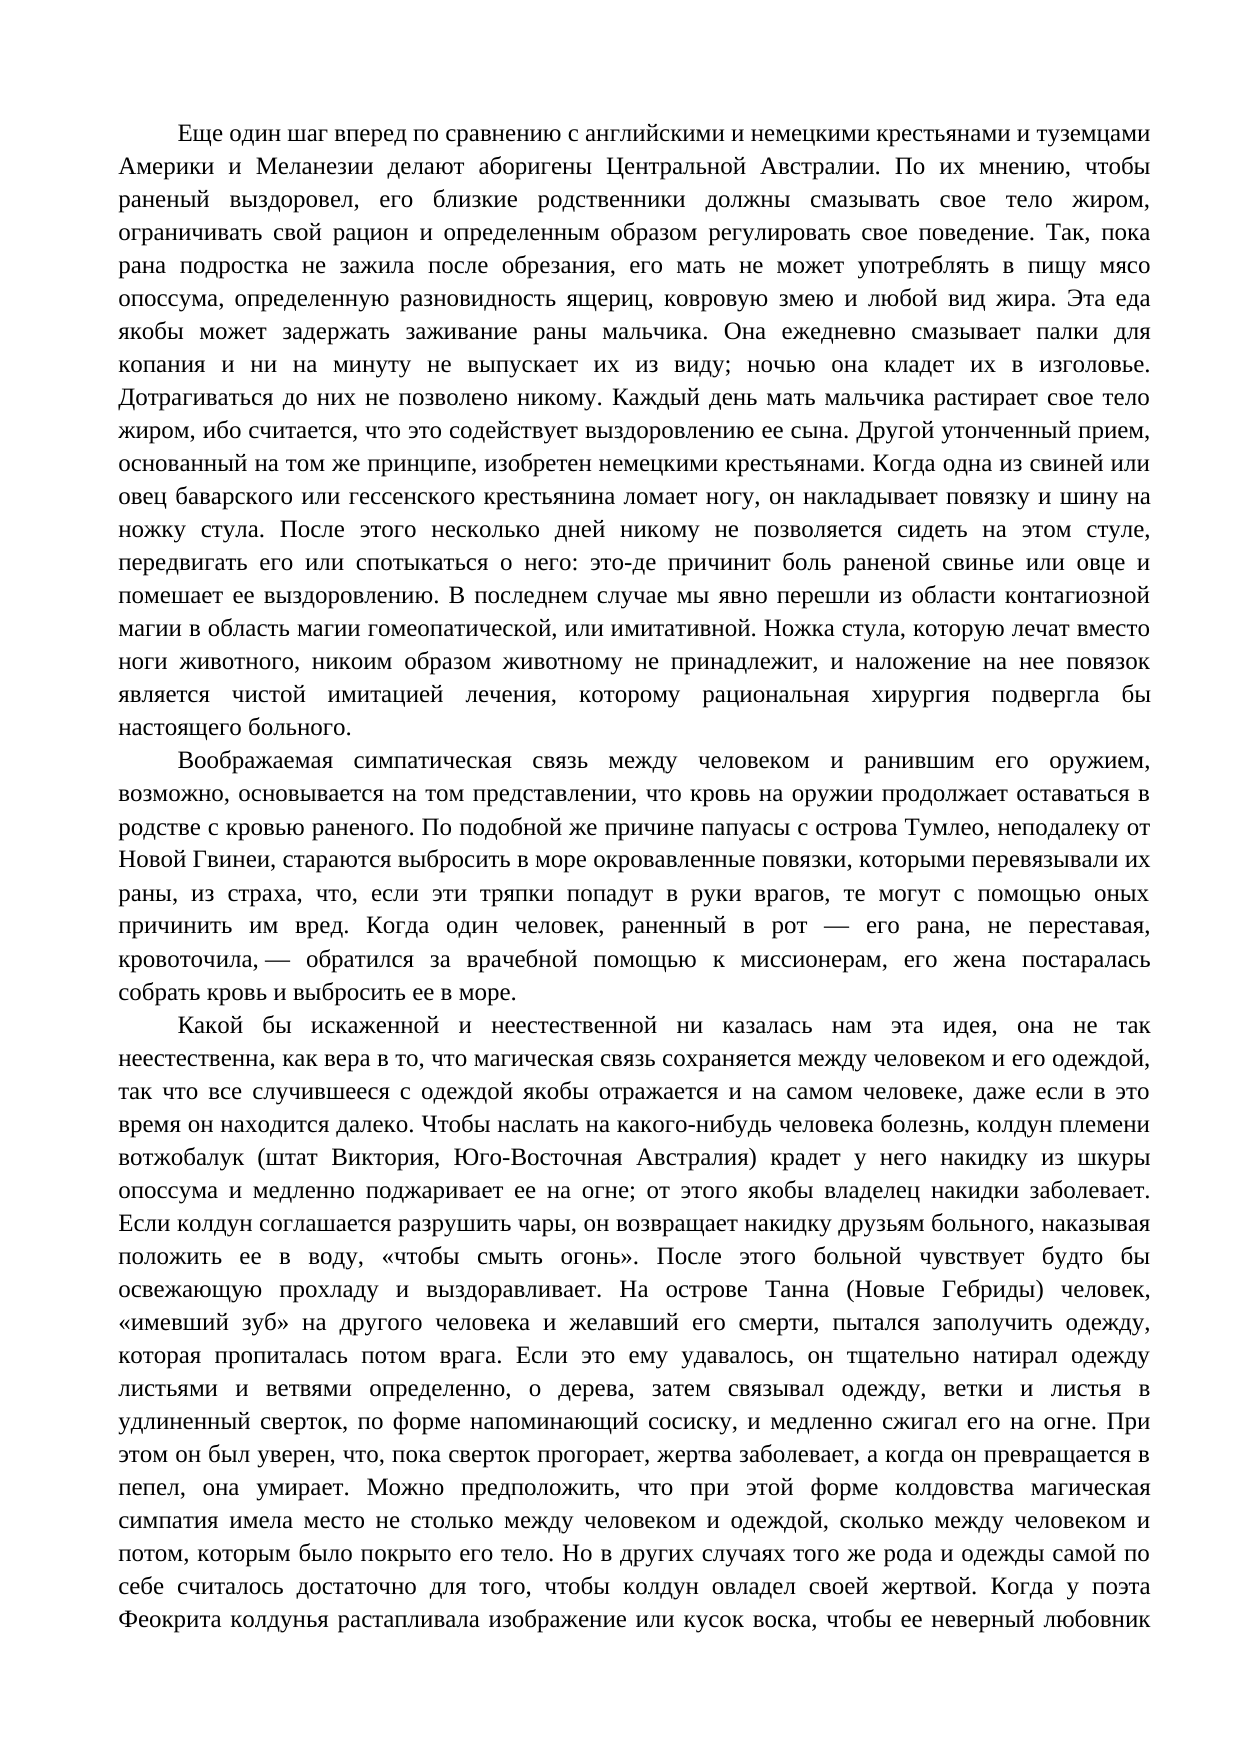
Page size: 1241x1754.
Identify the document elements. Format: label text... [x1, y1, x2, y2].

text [118, 1010, 1152, 1633]
text Воображаемая симпатическая связь между человеком и ранившим его оружием, возможно, основывается на том представлении, что кровь на оружии продолжает оставаться в родстве с кровью раненого. По подобной же причине папуасы с острова Тумлео, неподалеку от Новой Гвинеи, стараются выбросить в море окровавленные повязки, которыми перевязывали их раны, из страха, что, если эти тряпки попадут в руки врагов, те могут с помощью оных причинить им вред. Когда один человек, раненный в рот — его рана, не переставая, кровоточила, — обратился за врачебной помощью к миссионерам, его жена постаралась собрать кровь и выбросить ее в море. [118, 746, 1152, 1005]
text Еще один шаг вперед по сравнению с английскими и немецкими крестьянами и туземцами Америки и Меланезии делают аборигены Центральной Австралии. По их мнению, чтобы раненый выздоровел, его близкие родственники должны смазывать свое тело жиром, ограничивать свой рацион и определенным образом регулировать свое поведение. Так, пока рана подростка не зажила после обрезания, его мать не может употреблять в пищу мясо опоссума, определенную разновидность ящериц, ковровую змею и любой вид жира. Эта еда якобы может задержать заживание раны мальчика. Она ежедневно смазывает палки для копания и ни на минуту не выпускает их из виду; ночью она кладет их в изголовье. Дотрагиваться до них не позволено никому. Каждый день мать мальчика растирает свое тело жиром, ибо считается, что это содействует выздоровлению ее сына. Другой утонченный прием, основанный на том же принципе, изобретен немецкими крестьянами. Когда одна из свиней или овец баварского или гессенского крестьянина ломает ногу, он накладывает повязку и шину на ножку стула. После этого несколько дней никому не позволяется сидеть на этом стуле, передвигать его или спотыкаться о него: это-де причинит боль раненой свинье или овце и помешает ее выздоровлению. В последнем случае мы явно перешли из области контагиозной магии в область магии гомеопатической, или имитативной. Ножка стула, которую лечат вместо ноги животного, никоим образом животному не принадлежит, и наложение на нее повязок является чистой имитацией лечения, которому рациональная хирургия подвергла бы настоящего больного. [118, 118, 1152, 741]
